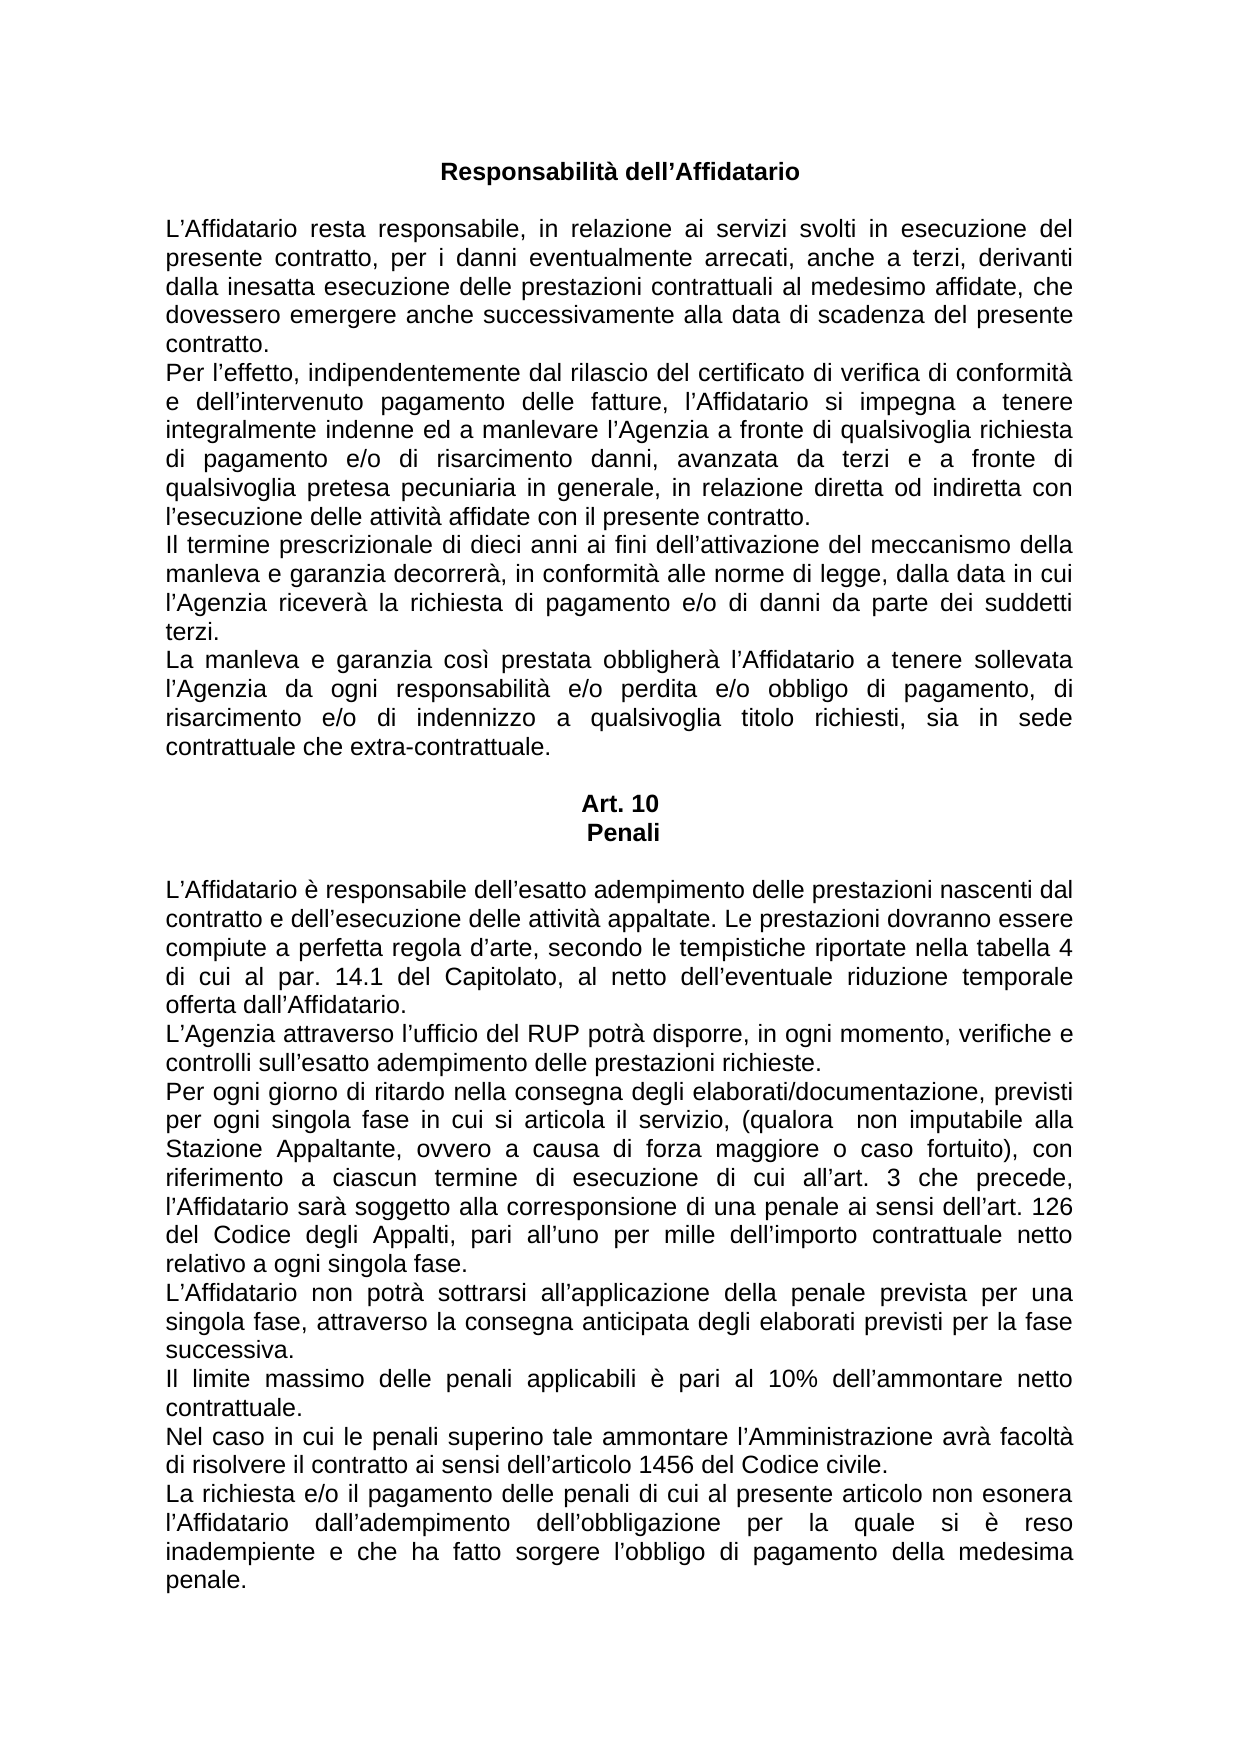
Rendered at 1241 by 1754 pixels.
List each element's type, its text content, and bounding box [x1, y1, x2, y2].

text La richiesta e/o il pagamento delle penali di cui al presente articolo non esonera l’Affidatario dall’adempimento dell’obbligazione per la quale si è reso inadempiente e che ha fatto sorgere l’obbligo di pagamento della medesima penale. [165, 1479, 1075, 1594]
text Il limite massimo delle penali applicabili è pari al 10% dell’ammontare netto contrattuale. [165, 1364, 1075, 1422]
text La manleva e garanzia così prestata obbligherà l’Affidatario a tenere sollevata l’Agenzia da ogni responsabilità e/o perdita e/o obbligo di pagamento, di risarcimento e/o di indennizzo a qualsivoglia titolo richiesti, sia in sede contrattuale che extra-contrattuale. [165, 645, 1075, 760]
text Nel caso in cui le penali superino tale ammontare l’Amministrazione avrà facoltà di risolvere il contratto ai sensi dell’articolo 1456 del Codice civile. [165, 1422, 1075, 1479]
text L’Affidatario è responsabile dell’esatto adempimento delle prestazioni nascenti dal contratto e dell’esecuzione delle attività appaltate. Le prestazioni dovranno essere compiute a perfetta regola d’arte, secondo le tempistiche riportate nella tabella 4 di cui al par. 14.1 del Capitolato, al netto dell’eventuale riduzione temporale offerta dall’Affidatario. [165, 875, 1075, 1019]
text L’Affidatario resta responsabile, in relazione ai servizi svolti in esecuzione del presente contratto, per i danni eventualmente arrecati, anche a terzi, derivanti dalla inesatta esecuzione delle prestazioni contrattuali al medesimo affidate, che dovessero emergere anche successivamente alla data di scadenza del presente contratto. [165, 214, 1075, 358]
text L’Agenzia attraverso l’ufficio del RUP potrà disporre, in ogni momento, verifiche e controlli sull’esatto adempimento delle prestazioni richieste. [165, 1019, 1075, 1077]
text Penali [165, 818, 1075, 847]
text Responsabilità dell’Affidatario [165, 157, 1075, 185]
text Art. 10 [165, 789, 1075, 818]
text Per l’effetto, indipendentemente dal rilascio del certificato di verifica di conformità e dell’intervenuto pagamento delle fatture, l’Affidatario si impegna a tenere integralmente indenne ed a manlevare l’Agenzia a fronte di qualsivoglia richiesta di pagamento e/o di risarcimento danni, avanzata da terzi e a fronte di qualsivoglia pretesa pecuniaria in generale, in relazione diretta od indiretta con l’esecuzione delle attività affidate con il presente contratto. [165, 358, 1075, 530]
text Il termine prescrizionale di dieci anni ai fini dell’attivazione del meccanismo della manleva e garanzia decorrerà, in conformità alle norme di legge, dalla data in cui l’Agenzia riceverà la richiesta di pagamento e/o di danni da parte dei suddetti terzi. [165, 530, 1075, 645]
text Per ogni giorno di ritardo nella consegna degli elaborati/documentazione, previsti per ogni singola fase in cui si articola il servizio, (qualora non imputabile alla Stazione Appaltante, ovvero a causa di forza maggiore o caso fortuito), con riferimento a ciascun termine di esecuzione di cui all’art. 3 che precede, l’Affidatario sarà soggetto alla corresponsione di una penale ai sensi dell’art. 126 del Codice degli Appalti, pari all’uno per mille dell’importo contrattuale netto relativo a ogni singola fase. [165, 1077, 1075, 1278]
text L’Affidatario non potrà sottrarsi all’applicazione della penale prevista per una singola fase, attraverso la consegna anticipata degli elaborati previsti per la fase successiva. [165, 1278, 1075, 1364]
